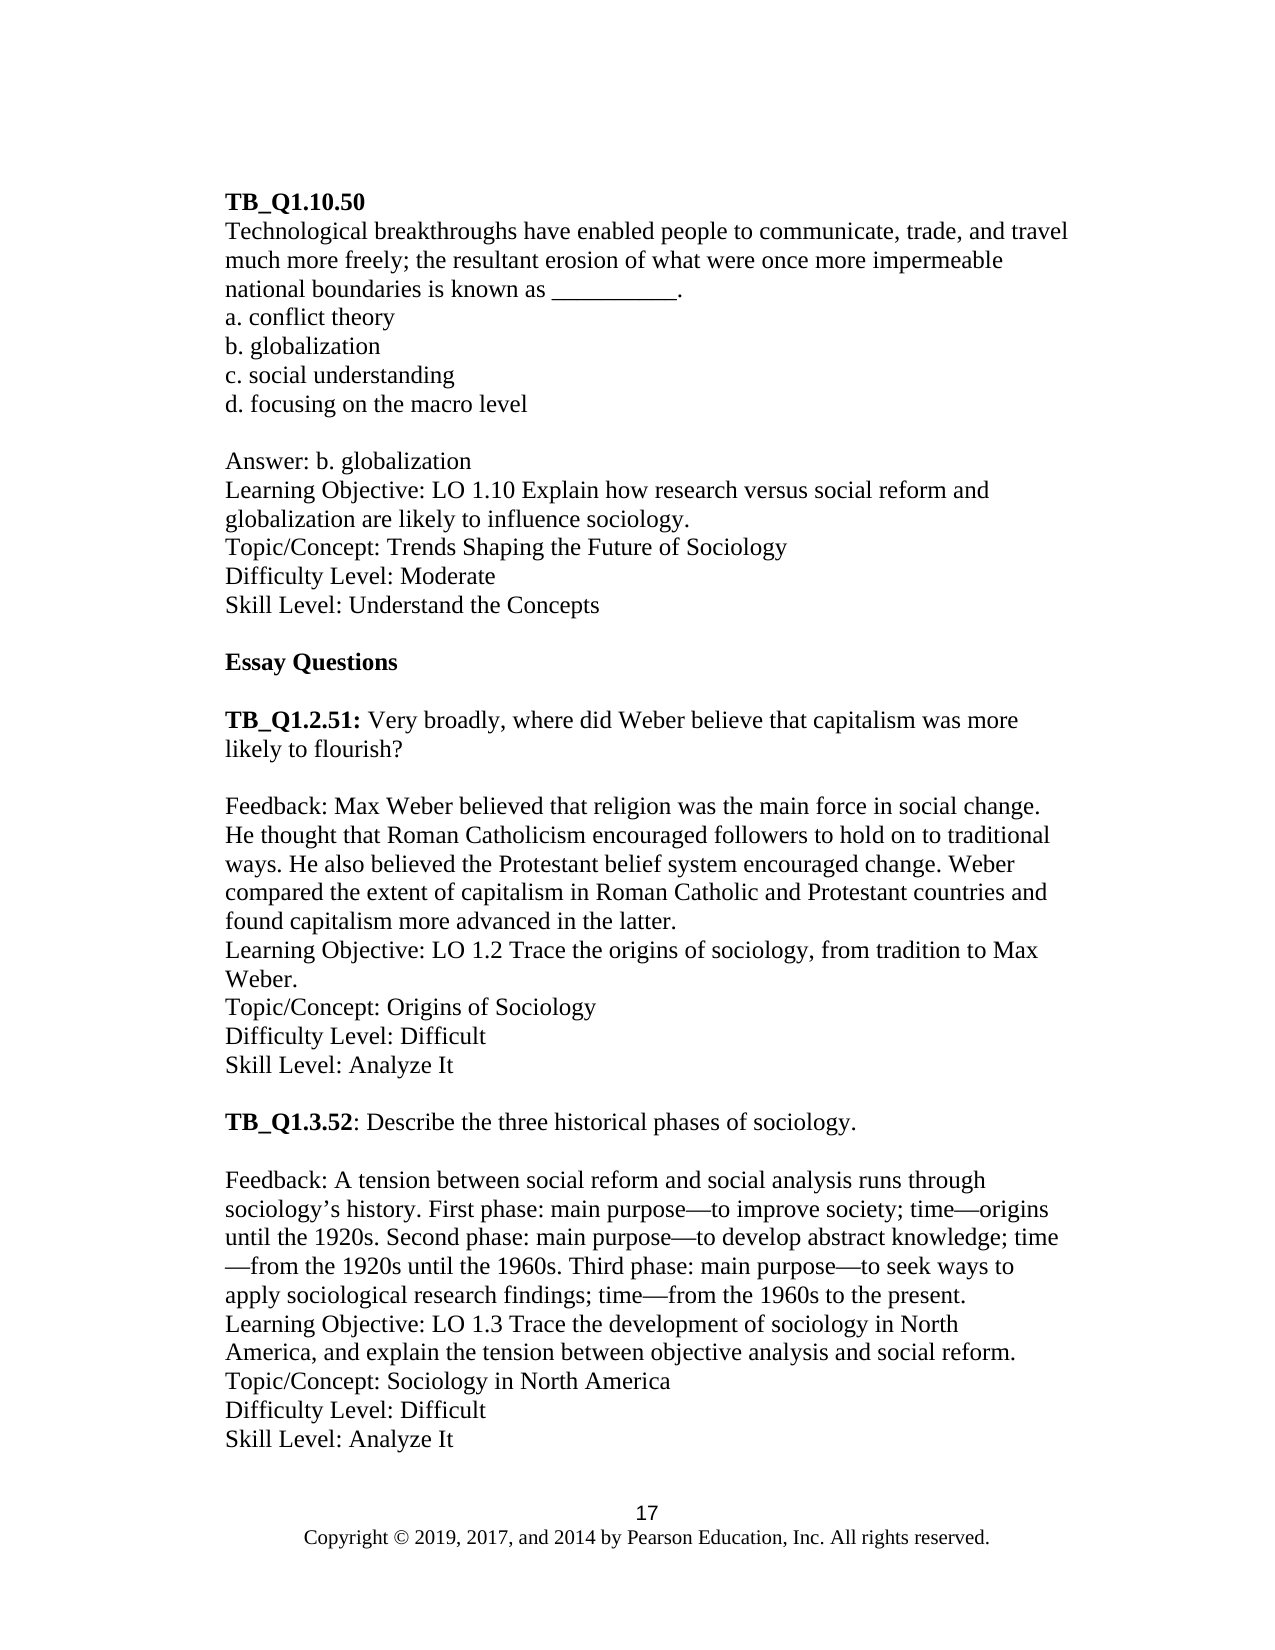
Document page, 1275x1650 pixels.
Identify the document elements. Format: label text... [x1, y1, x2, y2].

text Feedback: Max Weber believed that religion was the main force in social change. He thought that Roman Catholicism encouraged followers to hold on to traditional ways. He also believed the Protestant belief system encouraged change. Weber compared the extent of capitalism in Roman Catholic and Protestant countries and found capitalism more advanced in the latter. [225, 791, 1069, 935]
text Difficulty Level: Difficult [225, 1395, 1069, 1424]
text Difficulty Level: Moderate [225, 561, 1069, 590]
text d. focusing on the macro level [225, 389, 1069, 417]
text Topic/Concept: Sociology in North America [225, 1366, 1069, 1395]
text b. globalization [225, 331, 1069, 360]
text Learning Objective: LO 1.2 Trace the origins of sociology, from tradition to Max Weber. [225, 935, 1069, 992]
text Skill Level: Analyze It [225, 1424, 1069, 1452]
text Topic/Concept: Origins of Sociology [225, 992, 1069, 1021]
text Difficulty Level: Difficult [225, 1021, 1069, 1050]
text TB_Q1.10.50 [225, 187, 1069, 216]
text c. social understanding [225, 360, 1069, 389]
text Feedback: A tension between social reform and social analysis runs through sociology’s history. First phase: main purpose—to improve society; time—origins until the 1920s. Second phase: main purpose—to develop abstract knowledge; time—from the 1920s until the 1960s. Third phase: main purpose—to seek ways to apply sociological research findings; time—from the 1960s to the present. [225, 1165, 1069, 1309]
text Technological breakthroughs have enabled people to communicate, trade, and travel much more freely; the resultant erosion of what were once more impermeable national boundaries is known as __________. [225, 216, 1069, 302]
text a. conflict theory [225, 302, 1069, 331]
text Essay Questions [225, 647, 1069, 676]
text Skill Level: Analyze It [225, 1050, 1069, 1079]
text Learning Objective: LO 1.10 Explain how research versus social reform and globalization are likely to influence sociology. [225, 475, 1069, 532]
text Skill Level: Understand the Concepts [225, 590, 1069, 619]
text TB_Q1.2.51: Very broadly, where did Weber believe that capitalism was more likely to flourish? [225, 705, 1069, 762]
text Topic/Concept: Trends Shaping the Future of Sociology [225, 532, 1069, 561]
text America, and explain the tension between objective analysis and social reform. [225, 1337, 1069, 1366]
text Learning Objective: LO 1.3 Trace the development of sociology in North [225, 1309, 1069, 1337]
text Answer: b. globalization [225, 446, 1069, 475]
text TB_Q1.3.52: Describe the three historical phases of sociology. [225, 1107, 1069, 1136]
